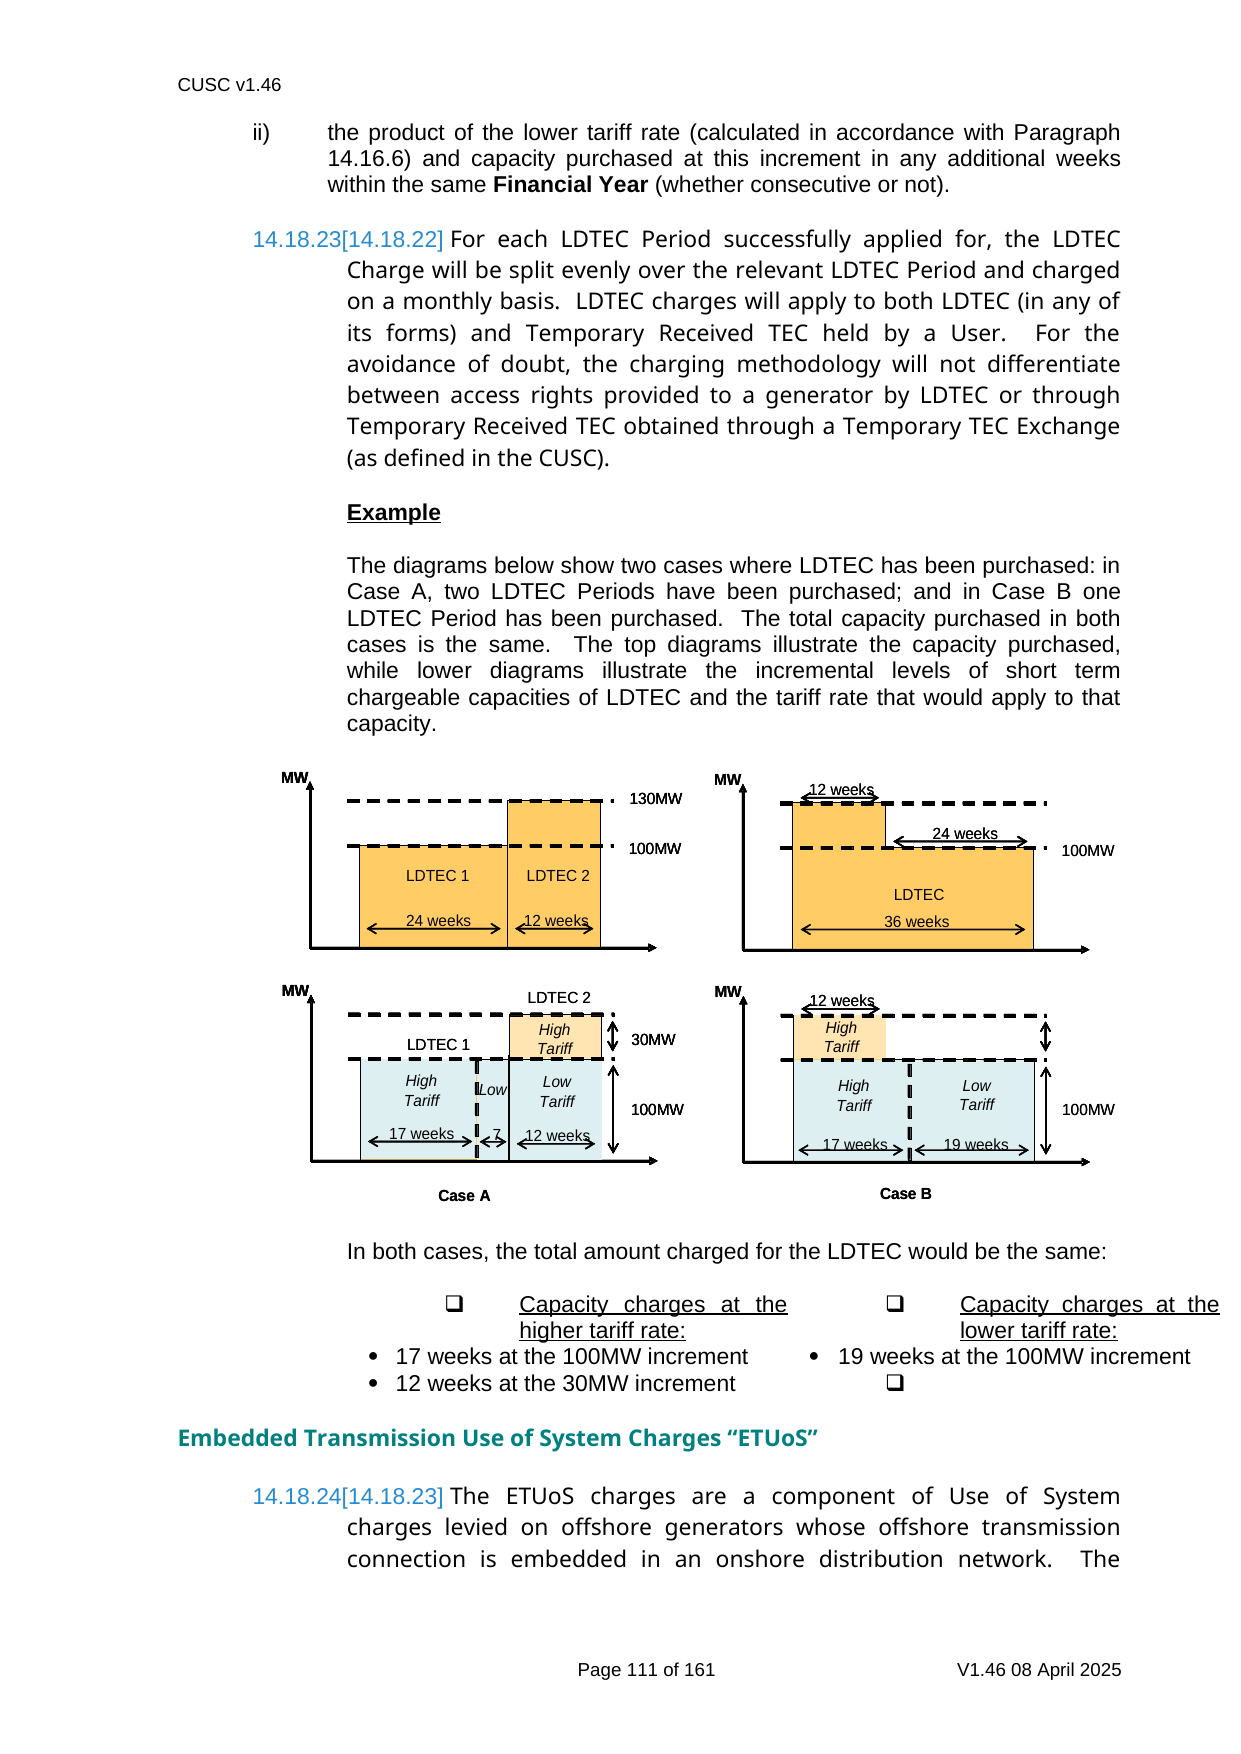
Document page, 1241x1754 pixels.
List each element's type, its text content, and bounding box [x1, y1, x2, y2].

table_header Capacity charges at the higher tariff rate: 17 weeks at the 100MW increment 12 weeks at the 30MW increment [358, 1291, 798, 1396]
list For each LDTEC Period successfully applied for, the LDTEC Charge will be split evenly over the relevant LDTEC Period and charged on a monthly basis. LDTEC charges will apply to both LDTEC (in any of its forms) and Temporary Received TEC held by a User. For the avoidance of doubt, the charging methodology will not differentiate between access rights provided to a generator by LDTEC or through Temporary Received TEC obtained through a Temporary TEC Exchange (as defined in the CUSC). [252, 223, 1121, 473]
text ii) the product of the lower tariff rate (calculated in accordance with Paragraph 14.16.6) and capacity purchased at this increment in any additional weeks within the same Financial Year (whether consecutive or not). [252, 119, 1121, 198]
text Example [347, 499, 1121, 526]
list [252, 1480, 1121, 1574]
subtitle Embedded Transmission Use of System Charges “ETUoS” [177, 1422, 1121, 1454]
text The diagrams below show two cases where LDTEC has been purchased: in Case A, two LDTEC Periods have been purchased; and in Case B one LDTEC Period has been purchased. The total capacity purchased in both cases is the same. The top diagrams illustrate the capacity purchased, while lower diagrams illustrate the incremental levels of short term chargeable capacities of LDTEC and the tariff rate that would apply to that capacity. [347, 552, 1121, 736]
table_header Capacity charges at the lower tariff rate: 19 weeks at the 100MW increment [799, 1291, 1231, 1396]
text In both cases, the total amount charged for the LDTEC would be the same: [347, 1238, 1121, 1264]
